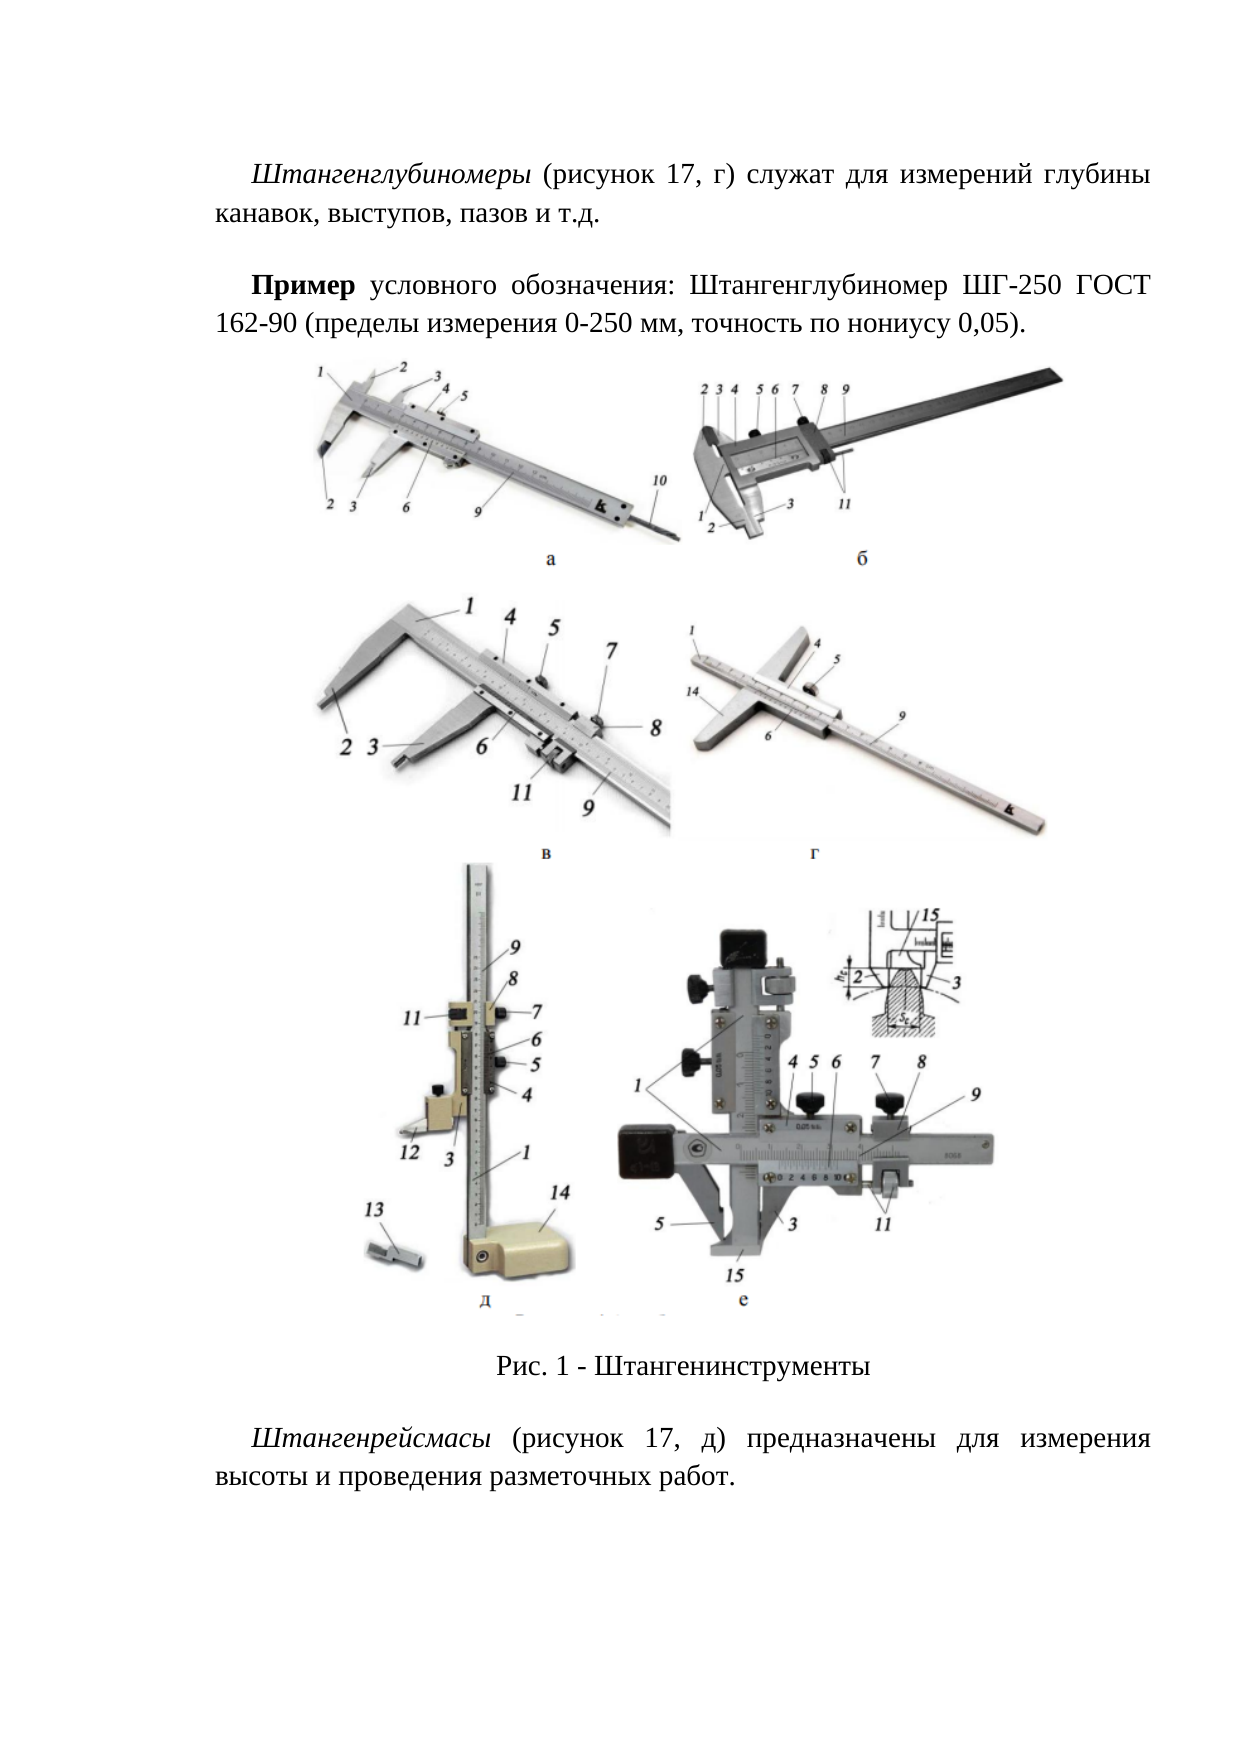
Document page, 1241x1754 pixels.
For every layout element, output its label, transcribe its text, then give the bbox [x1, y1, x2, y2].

text Пример условного обозначения: Штангенглубиномер ШГ-250 ГОСТ 162-90 (пределы измерения 0-250 мм, точность по нониусу 0,05). [215, 267, 1152, 339]
text Рис. 1 - Штангенинструменты [215, 1348, 1152, 1381]
text Штангенглубиномеры (рисунок 17, г) служат для измерений глубины канавок, выступов, пазов и т.д. [215, 157, 1152, 229]
picture [292, 343, 1074, 1346]
text Штангенрейсмасы (рисунок 17, д) предназначены для измерения высоты и проведения разметочных работ. [215, 1420, 1152, 1492]
